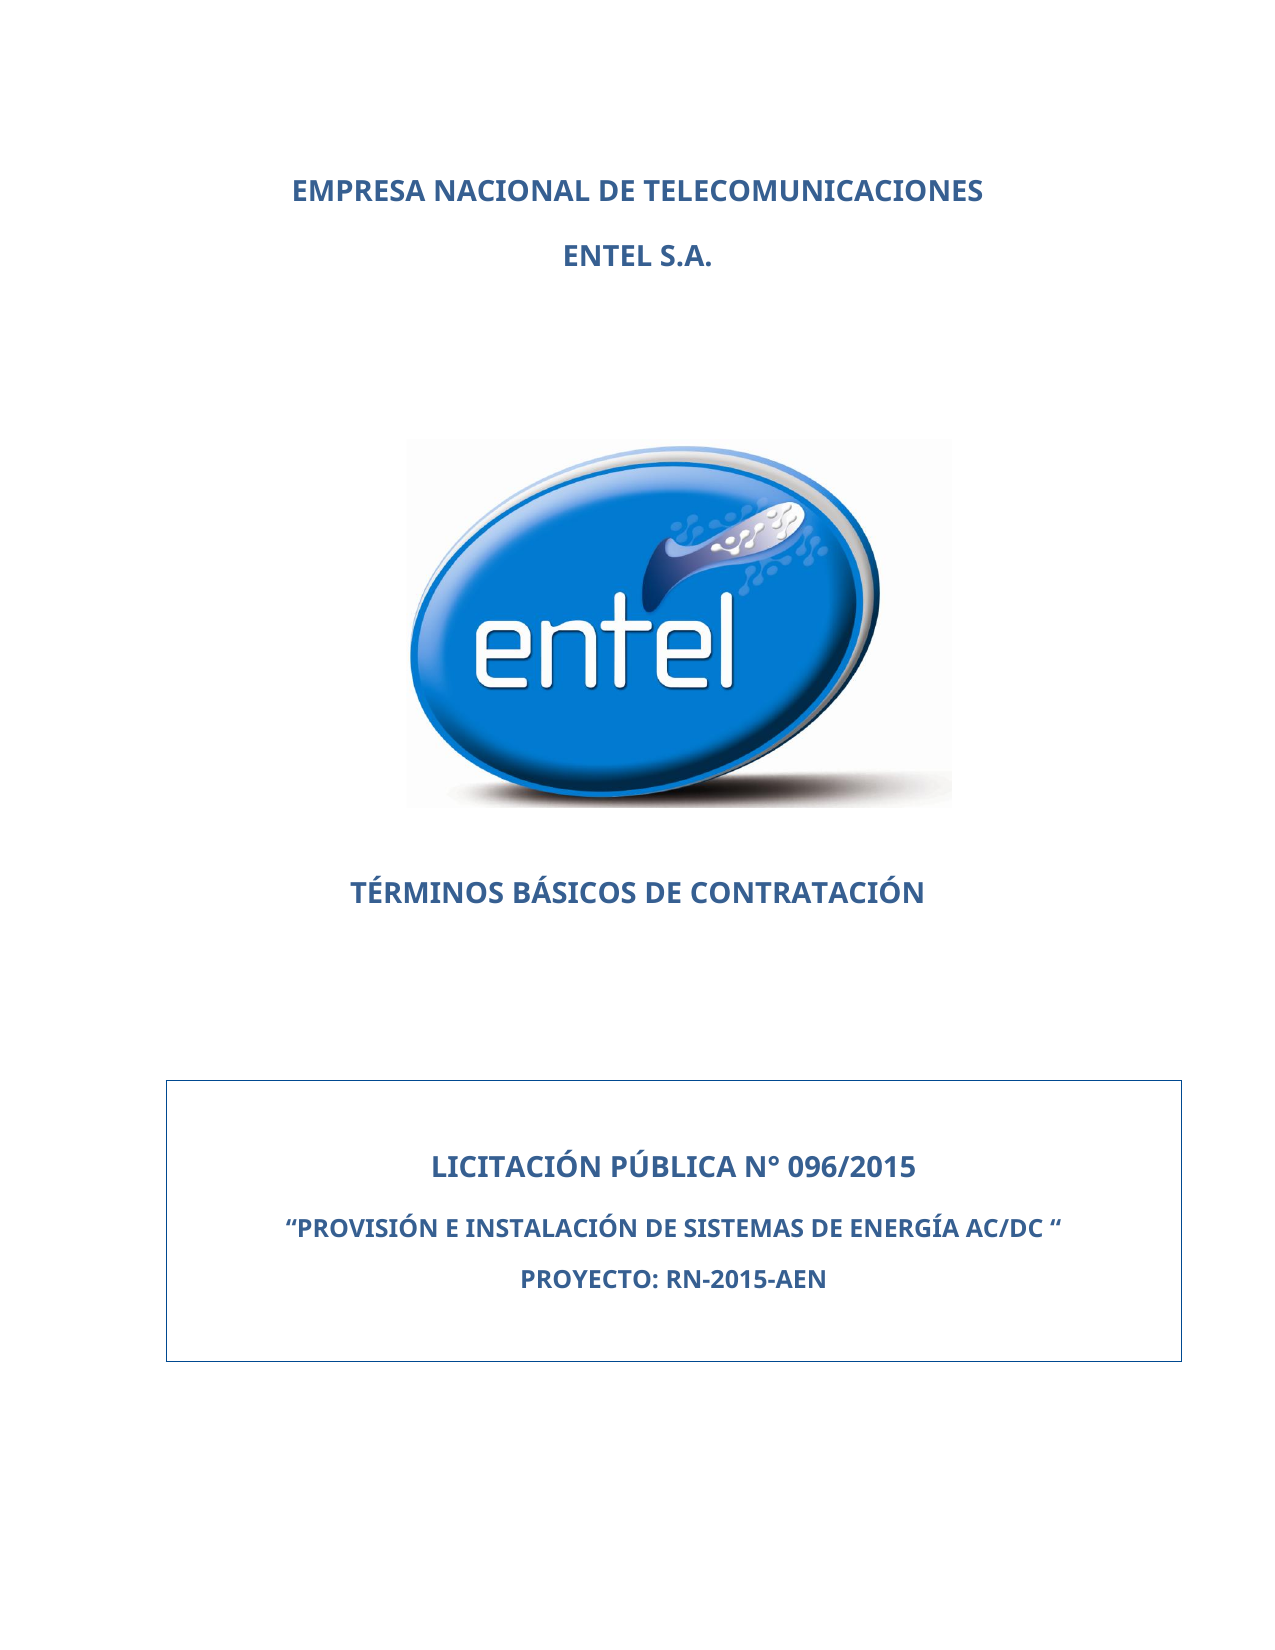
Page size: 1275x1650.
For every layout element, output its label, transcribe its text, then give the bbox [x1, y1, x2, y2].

text EMPRESA NACIONAL DE TELECOMUNICACIONES [177, 170, 1098, 210]
text TÉRMINOS BÁSICOS DE CONTRATACIÓN [177, 872, 1098, 912]
text ENTEL S.A. [177, 235, 1098, 275]
picture [406, 439, 952, 808]
table_header LICITACIÓN PÚBLICA N° 096/2015 “PROVISIÓN E INSTALACIÓN DE SISTEMAS DE ENERGÍA AC/DC “ PROYECTO: RN-2015-AEN [167, 1081, 1181, 1361]
